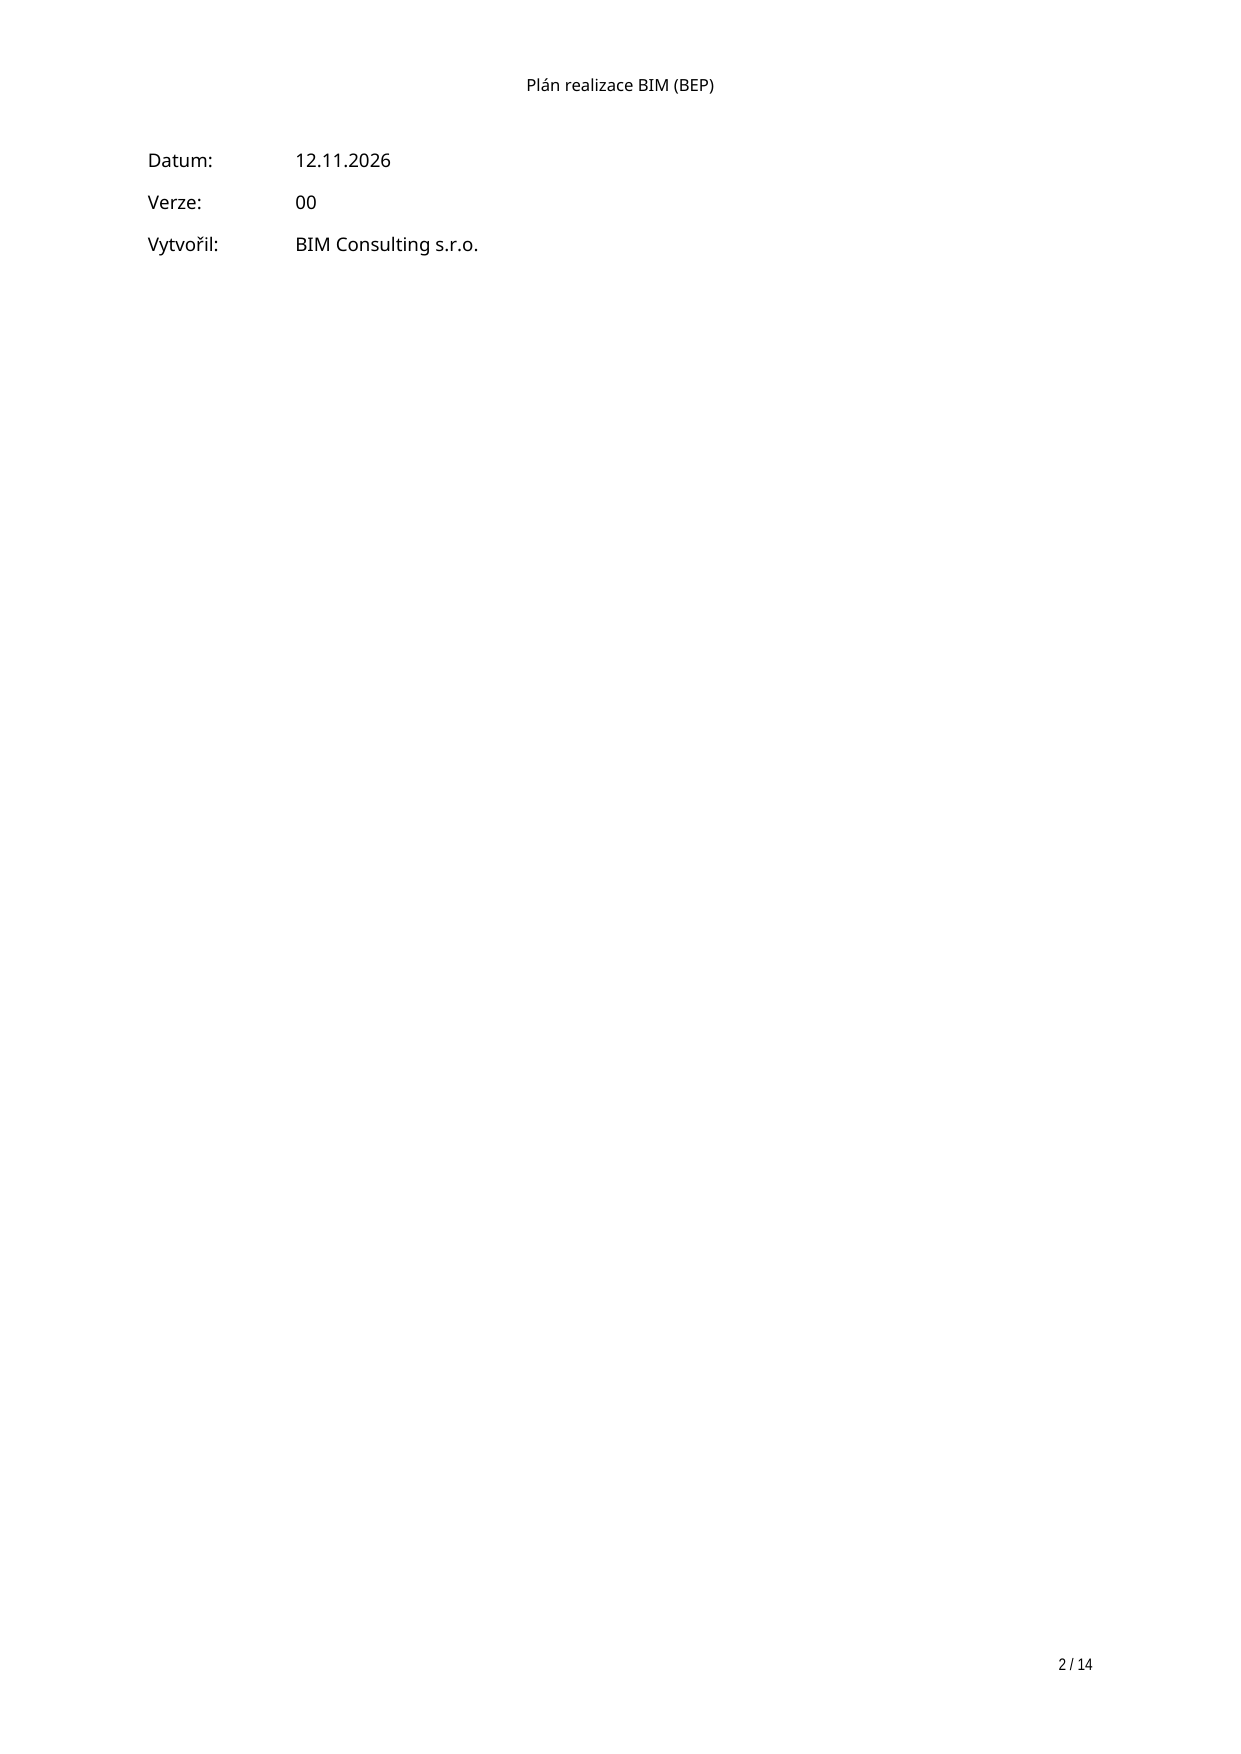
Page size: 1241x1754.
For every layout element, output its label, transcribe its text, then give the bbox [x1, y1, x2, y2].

text Verze: 00 [148, 189, 1093, 215]
text Vytvořil: BIM Consulting s.r.o. [148, 231, 1093, 257]
text Datum: 16.04.2025 [148, 148, 1093, 173]
